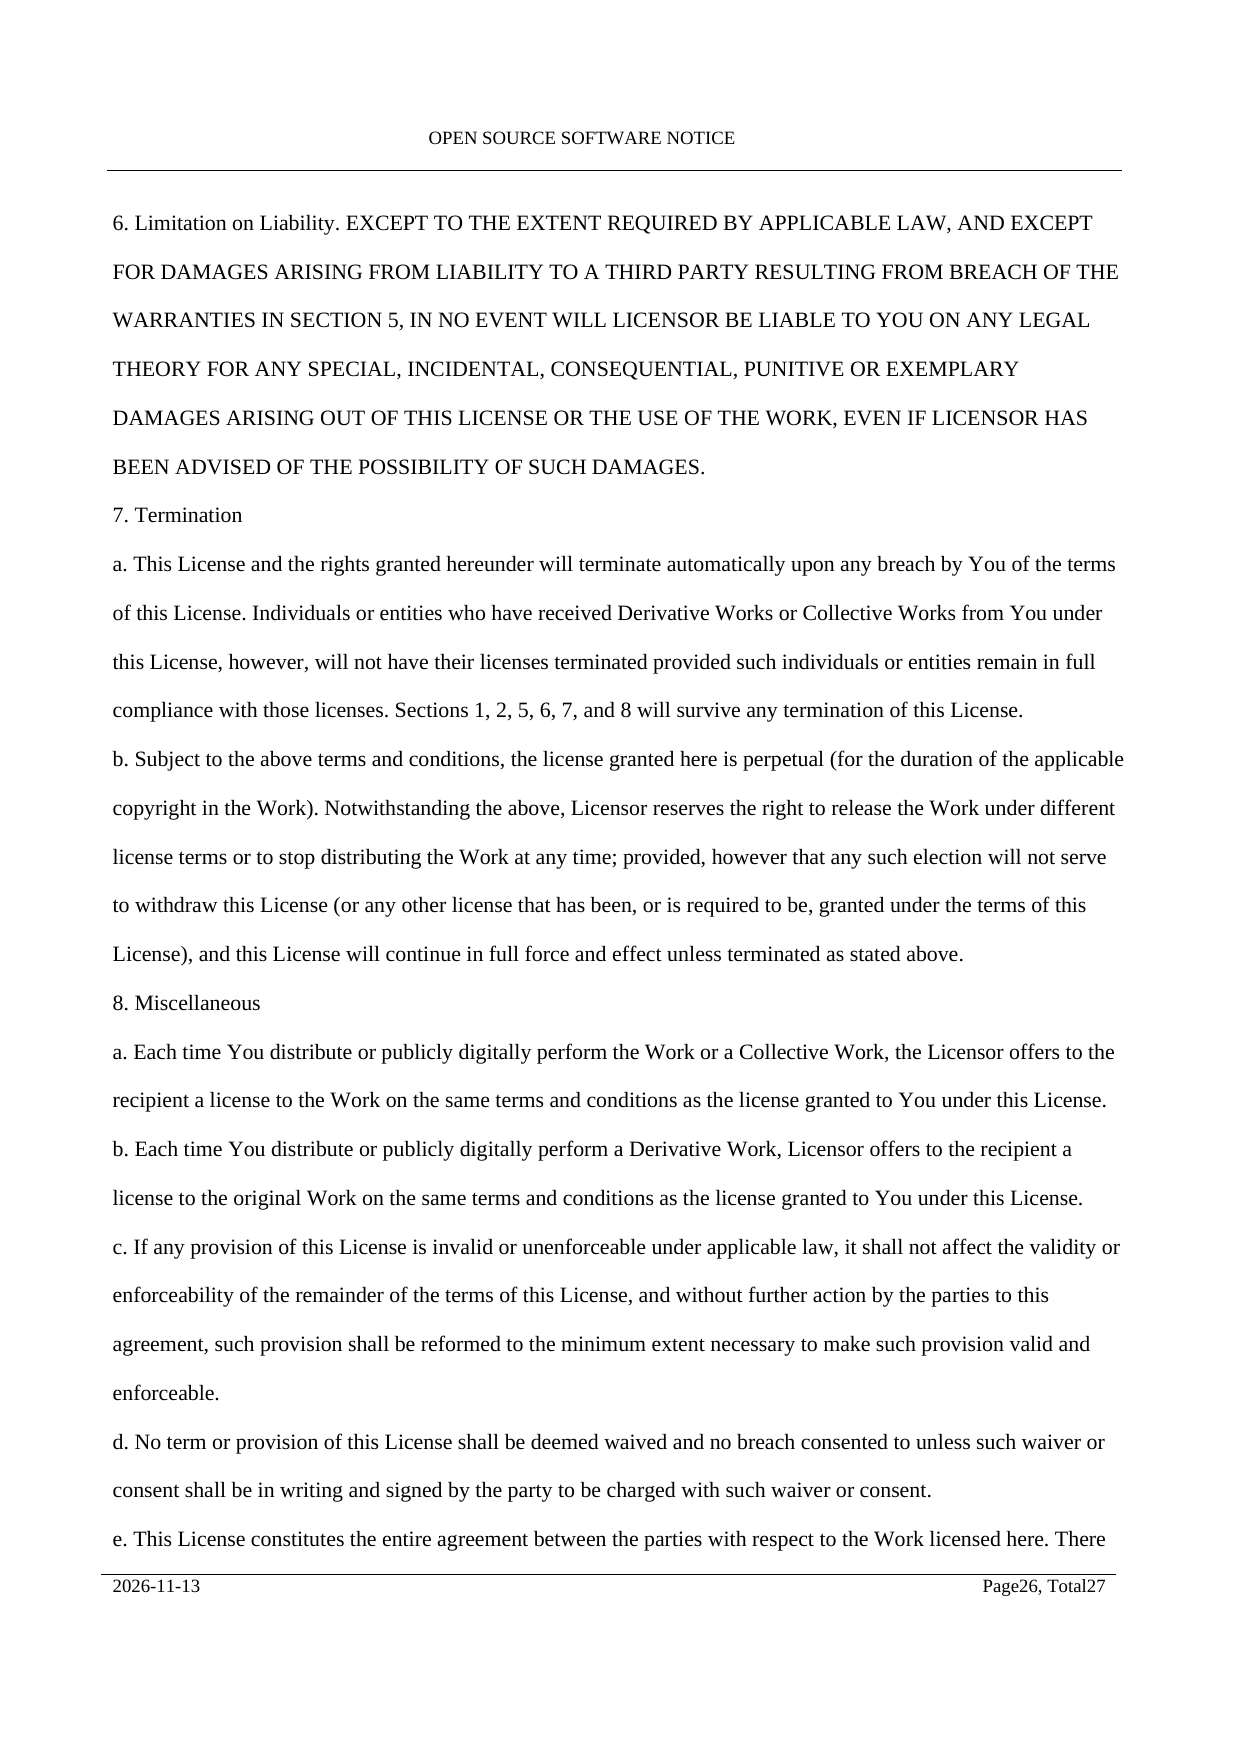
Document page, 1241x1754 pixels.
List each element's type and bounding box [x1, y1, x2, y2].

text [112, 206, 1128, 1555]
